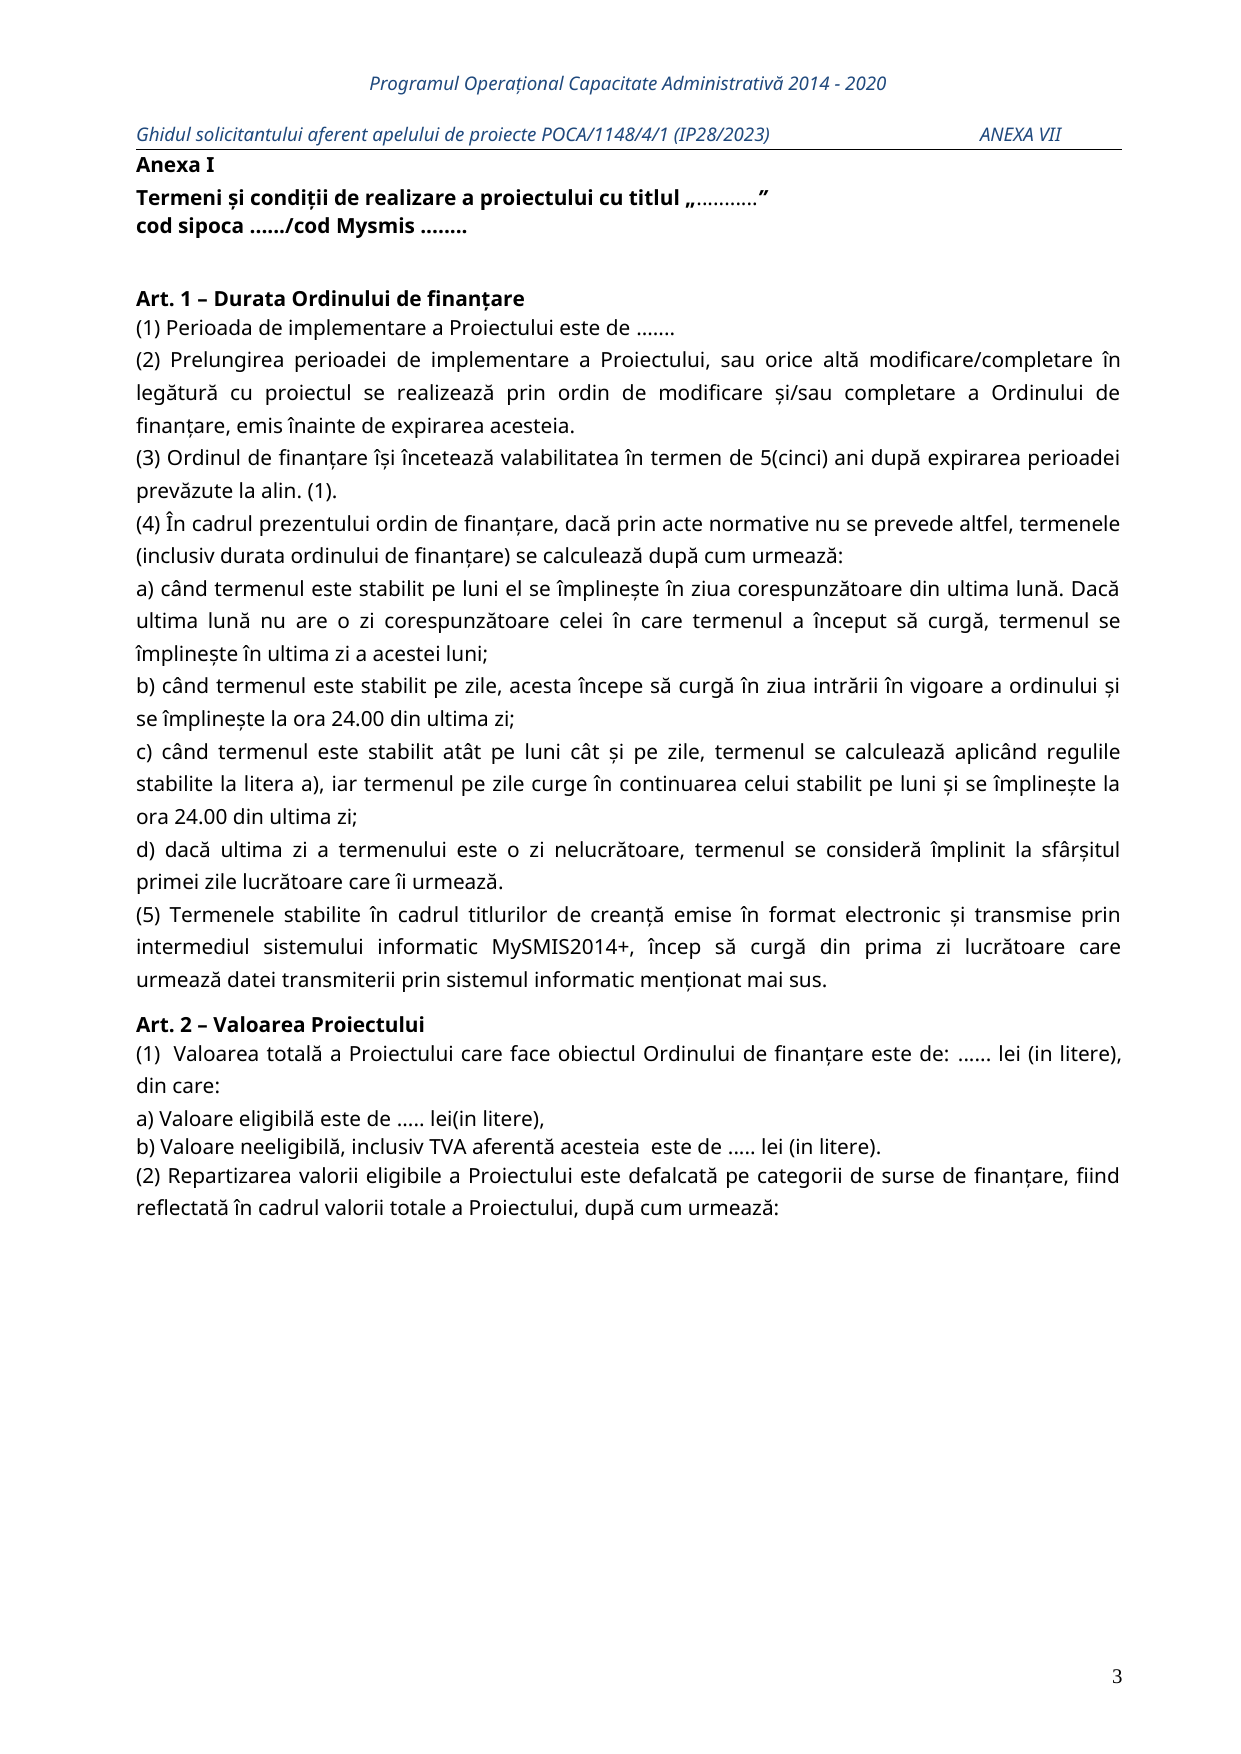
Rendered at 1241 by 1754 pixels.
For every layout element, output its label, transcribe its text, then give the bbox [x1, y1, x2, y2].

text cod sipoca ....../cod Mysmis ........ [136, 211, 1122, 239]
list c) când termenul este stabilit atât pe luni cât și pe zile, termenul se calculează aplicând regulile stabilite la litera a), iar termenul pe zile curge în continuarea celui stabilit pe luni și se împlinește la ora 24.00 din ultima zi; [136, 737, 1122, 831]
list (1) Perioada de implementare a Proiectului este de ....... [136, 313, 1122, 341]
text b) Valoare neeligibilă, inclusiv TVA aferentă acesteia este de ..... lei (in litere). [136, 1132, 1122, 1161]
text Art. 2 – Valoarea Proiectului [136, 1010, 1122, 1039]
text a) Valoare eligibilă este de ..... lei(in litere), [136, 1104, 1122, 1132]
list Valoarea totală a Proiectului care face obiectul Ordinului de finanțare este de: ...... lei (in litere), din care: [136, 1039, 1122, 1100]
list d) dacă ultima zi a termenului este o zi nelucrătoare, termenul se consideră împlinit la sfârșitul primei zile lucrătoare care îi urmează. [136, 835, 1122, 896]
list (4) În cadrul prezentului ordin de finanțare, dacă prin acte normative nu se prevede altfel, termenele (inclusiv durata ordinului de finanțare) se calculează după cum urmează: [136, 509, 1122, 570]
list a) când termenul este stabilit pe luni el se împlinește în ziua corespunzătoare din ultima lună. Dacă ultima lună nu are o zi corespunzătoare celei în care termenul a început să curgă, termenul se împlinește în ultima zi a acestei luni; [136, 574, 1122, 667]
list (3) Ordinul de finanțare își încetează valabilitatea în termen de 5(cinci) ani după expirarea perioadei prevăzute la alin. (1). [136, 443, 1122, 504]
text Termeni și condiții de realizare a proiectului cu titlul „...........” [136, 183, 1122, 211]
list (2) Prelungirea perioadei de implementare a Proiectului, sau orice altă modificare/completare în legătură cu proiectul se realizează prin ordin de modificare și/sau completare a Ordinului de finanțare, emis înainte de expirarea acesteia. [136, 346, 1122, 439]
list Anexa I [136, 150, 1122, 178]
list (5) Termenele stabilite în cadrul titlurilor de creanță emise în format electronic și transmise prin intermediul sistemului informatic MySMIS2014+, încep să curgă din prima zi lucrătoare care urmează datei transmiterii prin sistemul informatic menționat mai sus. [136, 900, 1122, 993]
list b) când termenul este stabilit pe zile, acesta începe să curgă în ziua intrării în vigoare a ordinului și se împlinește la ora 24.00 din ultima zi; [136, 672, 1122, 733]
text Art. 1 – Durata Ordinului de finanțare [136, 284, 1122, 313]
list (2) Repartizarea valorii eligibile a Proiectului este defalcată pe categorii de surse de finanțare, fiind reflectată în cadrul valorii totale a Proiectului, după cum urmează: [136, 1161, 1122, 1222]
